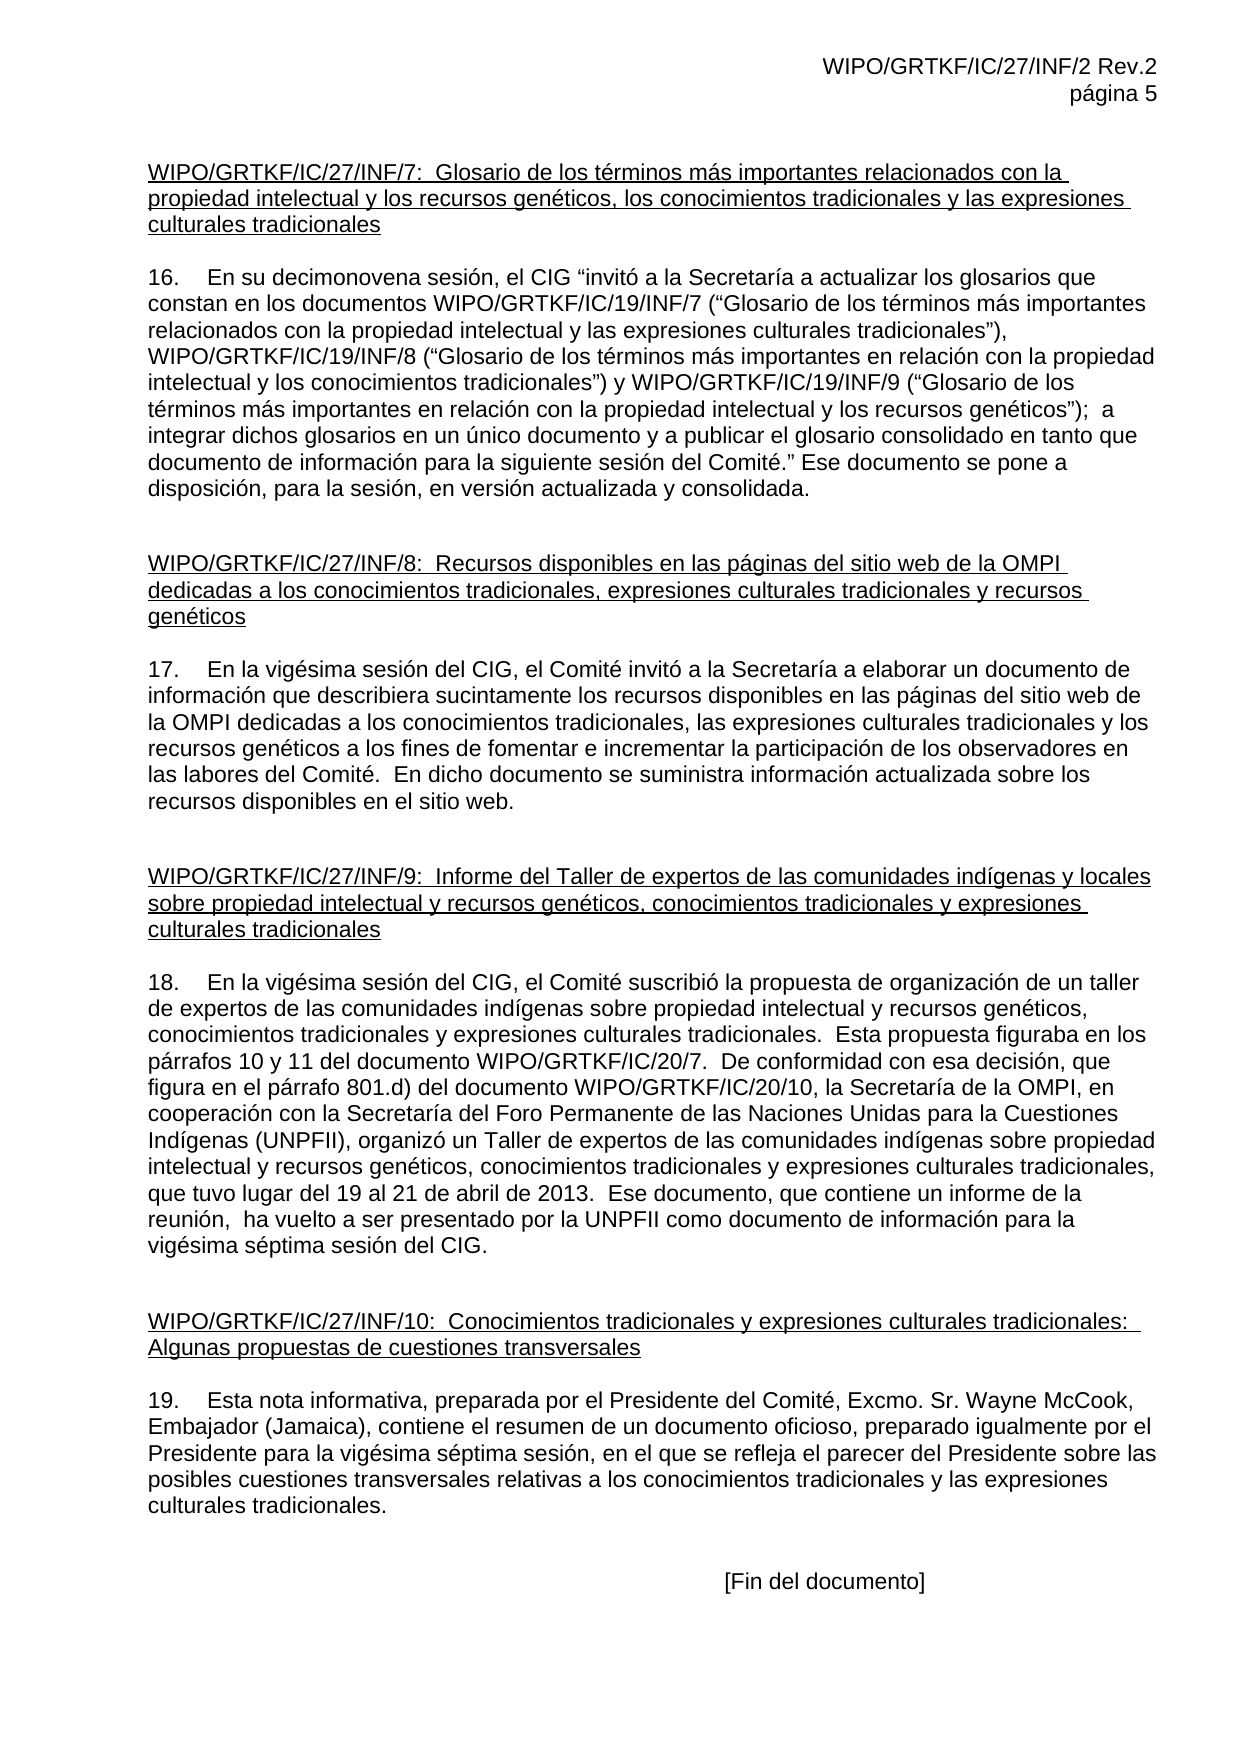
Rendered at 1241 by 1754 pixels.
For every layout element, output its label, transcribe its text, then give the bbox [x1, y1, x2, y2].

text WIPO/GRTKF/IC/27/INF/8: Recursos disponibles en las páginas del sitio web de la OMPI dedicadas a los conocimientos tradicionales, expresiones culturales tradicionales y recursos genéticos [148, 550, 1157, 629]
text [Fin del documento] [724, 1568, 1157, 1594]
text Esta nota informativa, preparada por el Presidente del Comité, Excmo. Sr. Wayne McCook, Embajador (Jamaica), contiene el resumen de un documento oficioso, preparado igualmente por el Presidente para la vigésima séptima sesión, en el que se refleja el parecer del Presidente sobre las posibles cuestiones transversales relativas a los conocimientos tradicionales y las expresiones culturales tradicionales. [148, 1387, 1157, 1519]
text En la vigésima sesión del CIG, el Comité suscribió la propuesta de organización de un taller de expertos de las comunidades indígenas sobre propiedad intelectual y recursos genéticos, conocimientos tradicionales y expresiones culturales tradicionales. Esta propuesta figuraba en los párrafos 10 y 11 del documento WIPO/GRTKF/IC/20/7. De conformidad con esa decisión, que figura en el párrafo 801.d) del documento WIPO/GRTKF/IC/20/10, la Secretaría de la OMPI, en cooperación con la Secretaría del Foro Permanente de las Naciones Unidas para la Cuestiones Indígenas (UNPFII), organizó un Taller de expertos de las comunidades indígenas sobre propiedad intelectual y recursos genéticos, conocimientos tradicionales y expresiones culturales tradicionales, que tuvo lugar del 19 al 21 de abril de 2013. Ese documento, que contiene un informe de la reunión, ha vuelto a ser presentado por la UNPFII como documento de información para la vigésima séptima sesión del CIG. [148, 969, 1157, 1258]
list WIPO/GRTKF/IC/27/INF/10: Conocimientos tradicionales y expresiones culturales tradicionales: Algunas propuestas de cuestiones transversales [148, 1308, 1157, 1361]
list WIPO/GRTKF/IC/27/INF/9: Informe del Taller de expertos de las comunidades indígenas y locales sobre propiedad intelectual y recursos genéticos, conocimientos tradicionales y expresiones culturales tradicionales [148, 863, 1157, 942]
text En la vigésima sesión del CIG, el Comité invitó a la Secretaría a elaborar un documento de información que describiera sucintamente los recursos disponibles en las páginas del sitio web de la OMPI dedicadas a los conocimientos tradicionales, las expresiones culturales tradicionales y los recursos genéticos a los fines de fomentar e incrementar la participación de los observadores en las labores del Comité. En dicho documento se suministra información actualizada sobre los recursos disponibles en el sitio web. [148, 656, 1157, 814]
text WIPO/GRTKF/IC/27/INF/7: Glosario de los términos más importantes relacionados con la propiedad intelectual y los recursos genéticos, los conocimientos tradicionales y las expresiones culturales tradicionales [148, 158, 1157, 238]
text En su decimonovena sesión, el CIG “invitó a la Secretaría a actualizar los glosarios que constan en los documentos WIPO/GRTKF/IC/19/INF/7 (“Glosario de los términos más importantes relacionados con la propiedad intelectual y las expresiones culturales tradicionales”), WIPO/GRTKF/IC/19/INF/8 (“Glosario de los términos más importantes en relación con la propiedad intelectual y los conocimientos tradicionales”) y WIPO/GRTKF/IC/19/INF/9 (“Glosario de los términos más importantes en relación con la propiedad intelectual y los recursos genéticos”); a integrar dichos glosarios en un único documento y a publicar el glosario consolidado en tanto que documento de información para la siguiente sesión del Comité.” Ese documento se pone a disposición, para la sesión, en versión actualizada y consolidada. [148, 264, 1157, 501]
